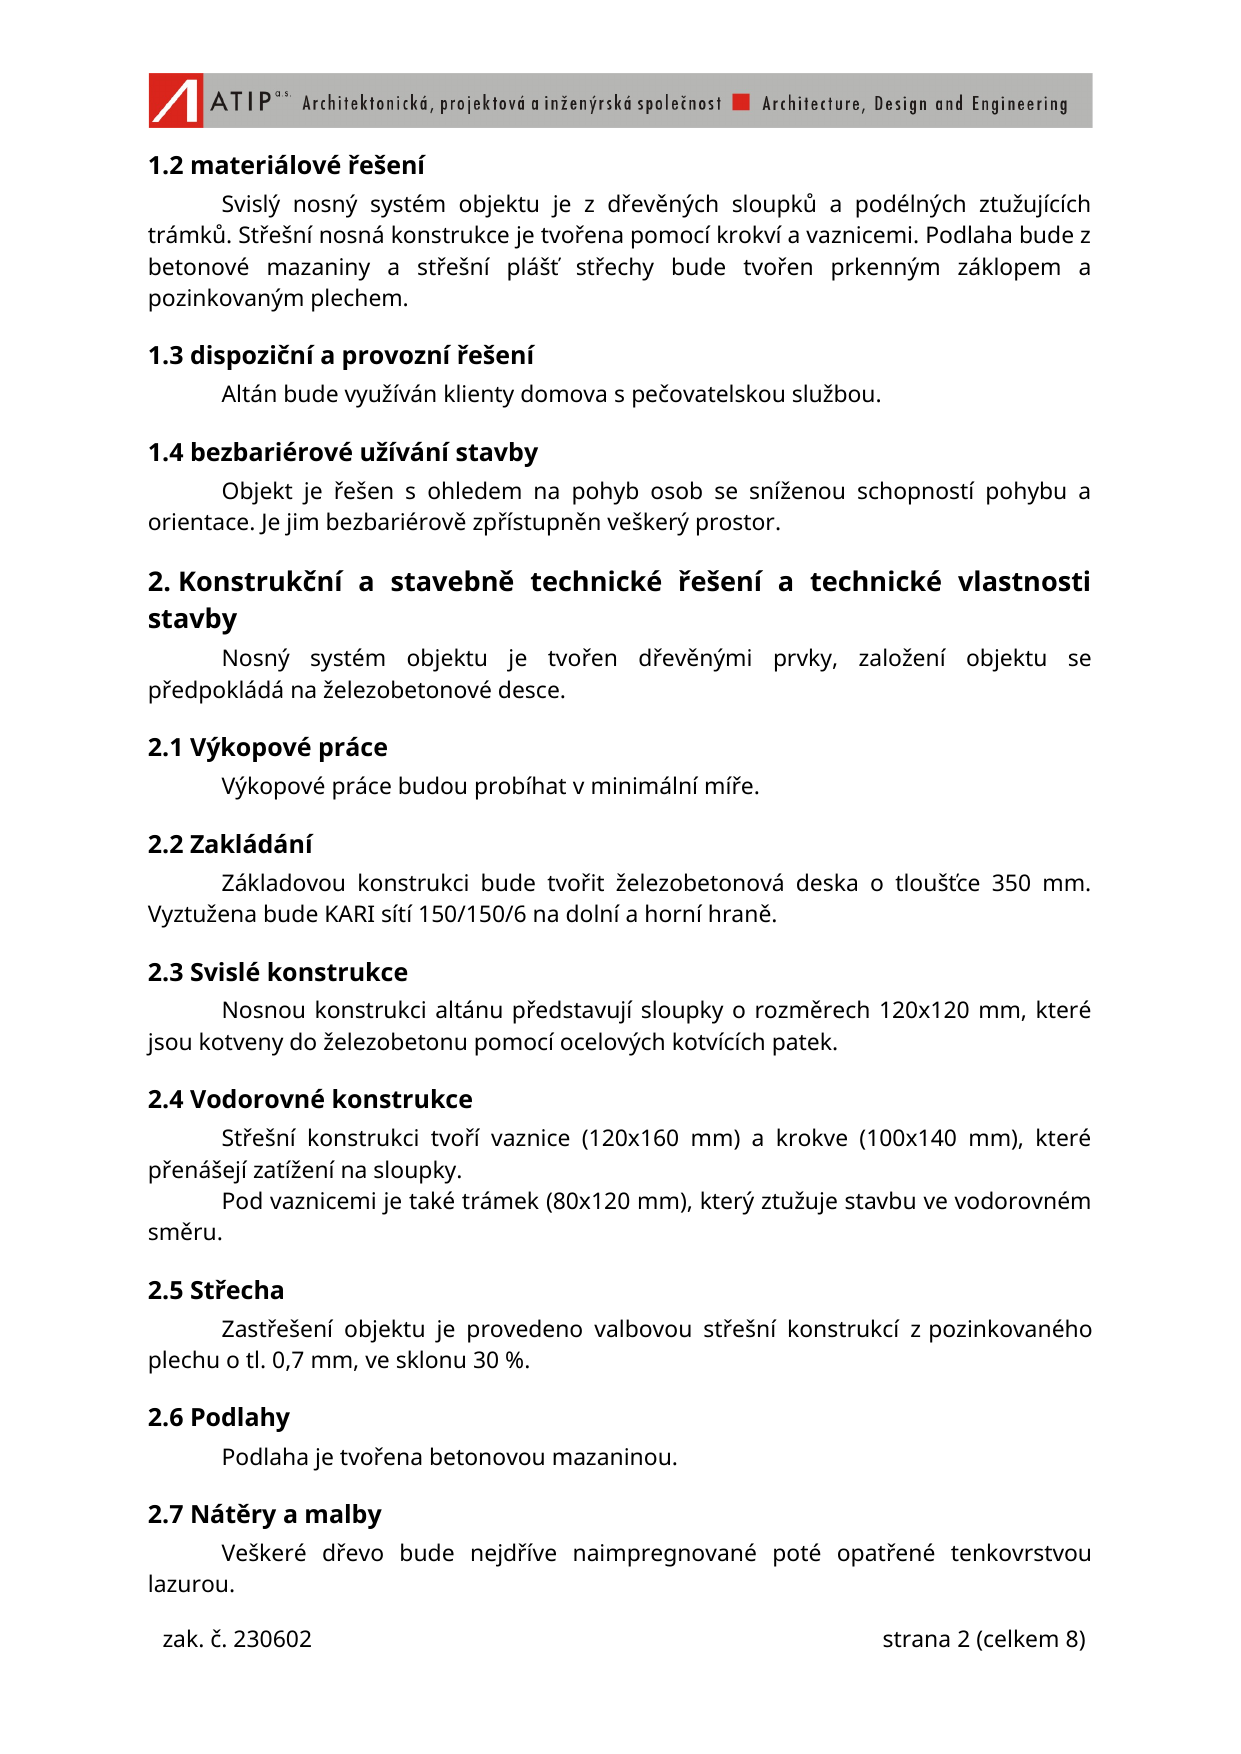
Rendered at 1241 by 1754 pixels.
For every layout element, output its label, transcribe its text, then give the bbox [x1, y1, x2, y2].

text Zakládání [148, 826, 1093, 860]
text dispoziční a provozní řešení [148, 338, 1093, 372]
text Podlaha je tvořena betonovou mazaninou. [148, 1440, 1093, 1472]
text Konstrukční a stavebně technické řešení a technické vlastnosti stavby [148, 562, 1093, 636]
text Nosný systém objektu je tvořen dřevěnými prvky, založení objektu se předpokládá na železobetonové desce. [148, 642, 1093, 705]
text Altán bude využíván klienty domova s pečovatelskou službou. [221, 378, 1093, 409]
text Střešní konstrukci tvoří vaznice (120x160 mm) a krokve (100x140 mm), které přenášejí zatížení na sloupky. [148, 1122, 1093, 1185]
text Svislý nosný systém objektu je z dřevěných sloupků a podélných ztužujících trámků. Střešní nosná konstrukce je tvořena pomocí krokví a vaznicemi. Podlaha bude z betonové mazaniny a střešní plášť střechy bude tvořen prkenným záklopem a pozinkovaným plechem. [148, 188, 1093, 313]
text Střecha [148, 1272, 1093, 1306]
text Základovou konstrukci bude tvořit železobetonová deska o tloušťce 350 mm. Vyztužena bude KARI sítí 150/150/6 na dolní a horní hraně. [148, 867, 1093, 929]
picture [148, 73, 1093, 128]
text Pod vaznicemi je také trámek (80x120 mm), který ztužuje stavbu ve vodorovném směru. [148, 1185, 1093, 1247]
text Nátěry a malby [148, 1497, 1093, 1531]
text Vodorovné konstrukce [148, 1082, 1093, 1116]
text Výkopové práce budou probíhat v minimální míře. [148, 770, 1093, 801]
text Podlahy [148, 1400, 1093, 1434]
text Nosnou konstrukci altánu představují sloupky o rozměrech 120x120 mm, které jsou kotveny do železobetonu pomocí ocelových kotvících patek. [148, 994, 1093, 1057]
text materiálové řešení [148, 148, 1093, 182]
text Zastřešení objektu je provedeno valbovou střešní konstrukcí z pozinkovaného plechu o tl. 0,7 mm, ve sklonu 30 %. [148, 1313, 1093, 1375]
text Svislé konstrukce [148, 954, 1093, 988]
text Objekt je řešen s ohledem na pohyb osob se sníženou schopností pohybu a orientace. Je jim bezbariérově zpřístupněn veškerý prostor. [148, 475, 1093, 537]
text bezbariérové užívání stavby [148, 434, 1093, 468]
text Veškeré dřevo bude nejdříve naimpregnované poté opatřené tenkovrstvou lazurou. [148, 1537, 1093, 1599]
text Výkopové práce [148, 730, 1093, 764]
